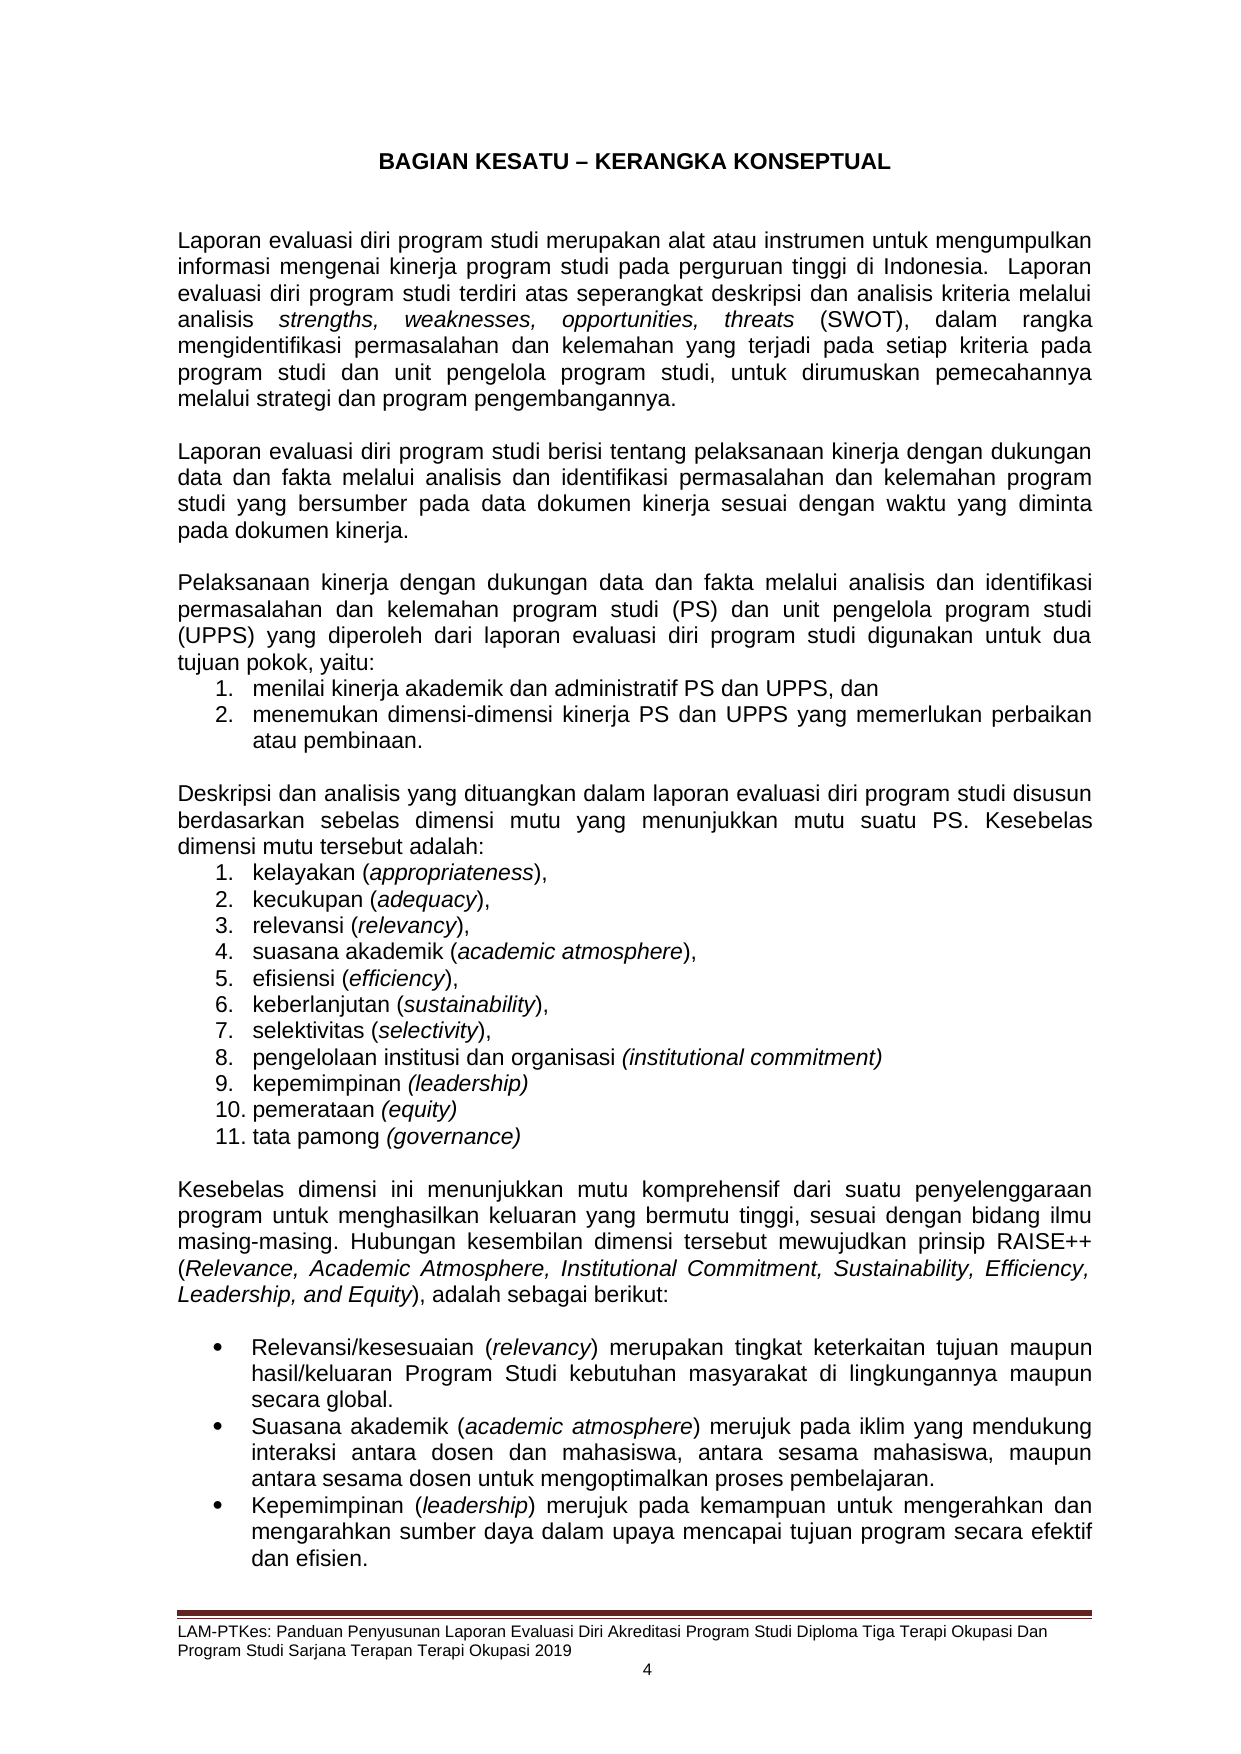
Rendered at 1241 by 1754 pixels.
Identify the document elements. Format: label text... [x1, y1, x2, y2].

subtitle BAGIAN KESATU – KERANGKA KONSEPTUAL [177, 148, 1092, 174]
list pengelolaan institusi dan organisasi (institutional commitment) [215, 1044, 1092, 1070]
text Laporan evaluasi diri program studi berisi tentang pelaksanaan kinerja dengan dukungan data dan fakta melalui analisis dan identifikasi permasalahan dan kelemahan program studi yang bersumber pada data dokumen kinerja sesuai dengan waktu yang diminta pada dokumen kinerja. [177, 438, 1092, 543]
list pemerataan (equity) [215, 1096, 1092, 1123]
text Deskripsi dan analisis yang dituangkan dalam laporan evaluasi diri program studi disusun berdasarkan sebelas dimensi mutu yang menunjukkan mutu suatu PS. Kesebelas dimensi mutu tersebut adalah: [177, 780, 1092, 859]
list menilai kinerja akademik dan administratif PS dan UPPS, dan [215, 675, 1092, 701]
text Kesebelas dimensi ini menunjukkan mutu komprehensif dari suatu penyelenggaraan program untuk menghasilkan keluaran yang bermutu tinggi, sesuai dengan bidang ilmu masing-masing. Hubungan kesembilan dimensi tersebut mewujudkan prinsip RAISE++ (Relevance, Academic Atmosphere, Institutional Commitment, Sustainability, Efficiency, Leadership, and Equity), adalah sebagai berikut: [177, 1176, 1092, 1307]
text Laporan evaluasi diri program studi merupakan alat atau instrumen untuk mengumpulkan informasi mengenai kinerja program studi pada perguruan tinggi di Indonesia. Laporan evaluasi diri program studi terdiri atas seperangkat deskripsi dan analisis kriteria melalui analisis strengths, weaknesses, opportunities, threats (SWOT), dalam rangka mengidentifikasi permasalahan dan kelemahan yang terjadi pada setiap kriteria pada program studi dan unit pengelola program studi, untuk dirumuskan pemecahannya melalui strategi dan program pengembangannya. [177, 227, 1092, 411]
list Suasana akademik (academic atmosphere) merujuk pada iklim yang mendukung interaksi antara dosen dan mahasiswa, antara sesama mahasiswa, maupun antara sesama dosen untuk mengoptimalkan proses pembelajaran. [213, 1413, 1092, 1492]
list Kepemimpinan (leadership) merujuk pada kemampuan untuk mengerahkan dan mengarahkan sumber daya dalam upaya mencapai tujuan program secara efektif dan efisien. [213, 1492, 1092, 1571]
list kecukupan (adequacy), [215, 886, 1092, 912]
list efisiensi (efficiency), [215, 965, 1092, 991]
list menemukan dimensi-dimensi kinerja PS dan UPPS yang memerlukan perbaikan atau pembinaan. [215, 701, 1092, 754]
text Pelaksanaan kinerja dengan dukungan data dan fakta melalui analisis dan identifikasi permasalahan dan kelemahan program studi (PS) dan unit pengelola program studi (UPPS) yang diperoleh dari laporan evaluasi diri program studi digunakan untuk dua tujuan pokok, yaitu: [177, 569, 1092, 675]
list kelayakan (appropriateness), [215, 859, 1092, 886]
list relevansi (relevancy), [215, 912, 1092, 938]
list tata pamong (governance) [215, 1123, 1092, 1149]
list selektivitas (selectivity), [215, 1017, 1092, 1044]
list suasana akademik (academic atmosphere), [215, 938, 1092, 965]
list keberlanjutan (sustainability), [215, 991, 1092, 1017]
list Relevansi/kesesuaian (relevancy) merupakan tingkat keterkaitan tujuan maupun hasil/keluaran Program Studi kebutuhan masyarakat di lingkungannya maupun secara global. [213, 1334, 1092, 1413]
list kepemimpinan (leadership) [215, 1070, 1092, 1096]
